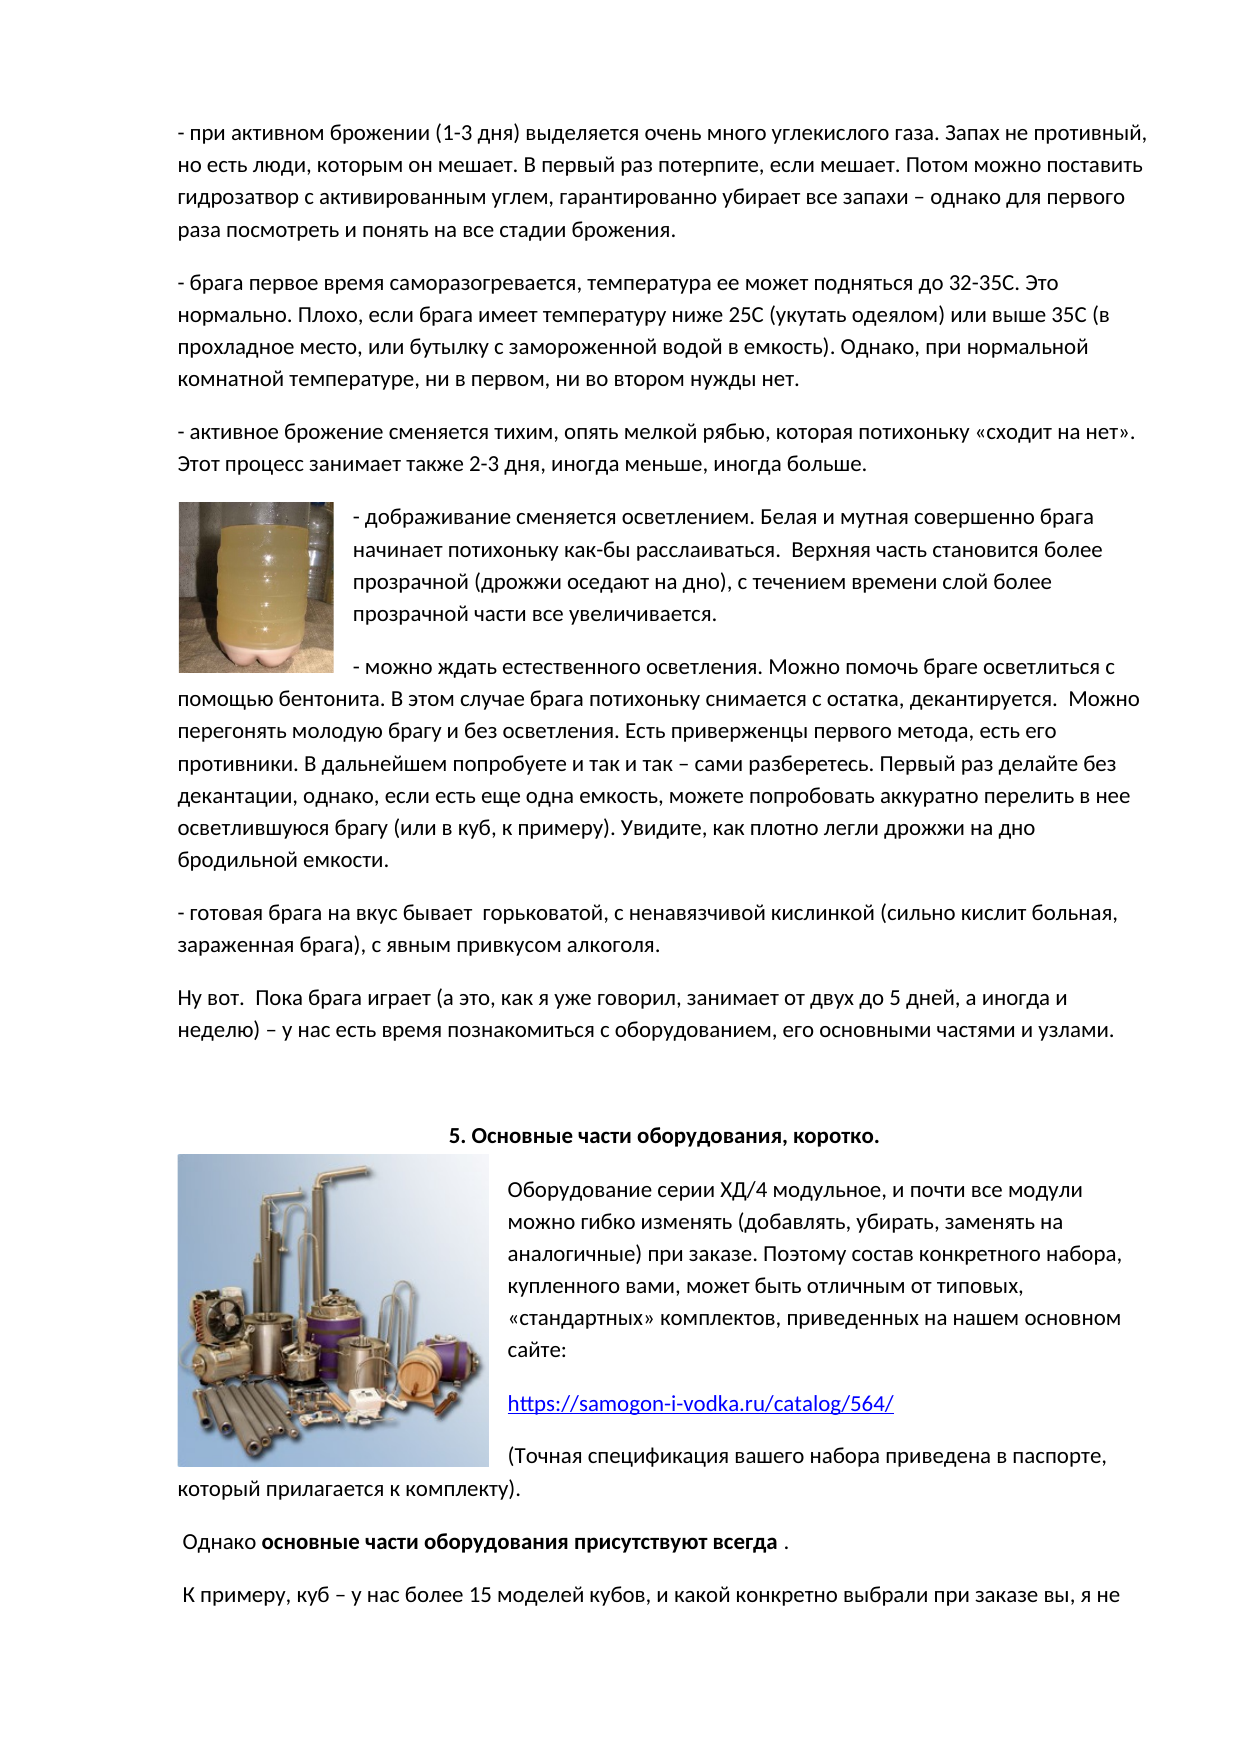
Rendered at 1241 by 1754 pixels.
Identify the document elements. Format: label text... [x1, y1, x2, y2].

text https://samogon-i-vodka.ru/catalog/564/ [489, 1389, 1152, 1417]
text Оборудование серии ХД/4 модульное, и почти все модули можно гибко изменять (добавлять, убирать, заменять на аналогичные) при заказе. Поэтому состав конкретного набора, купленного вами, может быть отличным от типовых, «стандартных» комплектов, приведенных на нашем основном сайте: [489, 1175, 1152, 1364]
text - брага первое время саморазогревается, температура ее может подняться до 32-35С. Это нормально. Плохо, если брага имеет температуру ниже 25С (укутать одеялом) или выше 35С (в прохладное место, или бутылку с замороженной водой в емкость). Однако, при нормальной комнатной температуре, ни в первом, ни во втором нужды нет. [177, 268, 1152, 392]
text - готовая брага на вкус бывает горьковатой, с ненавязчивой кислинкой (сильно кислит больная, зараженная брага), с явным привкусом алкоголя. [177, 898, 1152, 958]
text - активное брожение сменяется тихим, опять мелкой рябью, которая потихоньку «сходит на нет». Этот процесс занимает также 2-3 дня, иногда меньше, иногда больше. [177, 417, 1152, 477]
text - можно ждать естественного осветления. Можно помочь браге осветлиться с помощью бентонита. В этом случае брага потихоньку снимается с остатка, декантируется. Можно перегонять молодую брагу и без осветления. Есть приверженцы первого метода, есть его противники. В дальнейшем попробуете и так и так – сами разберетесь. Первый раз делайте без декантации, однако, если есть еще одна емкость, можете попробовать аккуратно перелить в нее осветлившуюся брагу (или в куб, к примеру). Увидите, как плотно легли дрожжи на дно бродильной емкости. [177, 652, 1152, 873]
text - дображивание сменяется осветлением. Белая и мутная совершенно брага начинает потихоньку как-бы расслаиваться. Верхняя часть становится более прозрачной (дрожжи оседают на дно), с течением времени слой более прозрачной части все увеличивается. [334, 502, 1152, 627]
picture [177, 1154, 489, 1467]
text 5. Основные части оборудования, коротко. [177, 1122, 1152, 1150]
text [177, 1580, 1152, 1608]
text Однако основные части оборудования присутствуют всегда . [177, 1527, 1152, 1555]
picture [177, 502, 334, 672]
text Ну вот. Пока брага играет (а это, как я уже говорил, занимает от двух до 5 дней, а иногда и неделю) – у нас есть время познакомиться с оборудованием, его основными частями и узлами. [177, 983, 1152, 1044]
text - при активном брожении (1-3 дня) выделяется очень много углекислого газа. Запах не противный, но есть люди, которым он мешает. В первый раз потерпите, если мешает. Потом можно поставить гидрозатвор с активированным углем, гарантированно убирает все запахи – однако для первого раза посмотреть и понять на все стадии брожения. [177, 118, 1152, 243]
text (Точная спецификация вашего набора приведена в паспорте, который прилагается к комплекту). [177, 1442, 1152, 1502]
